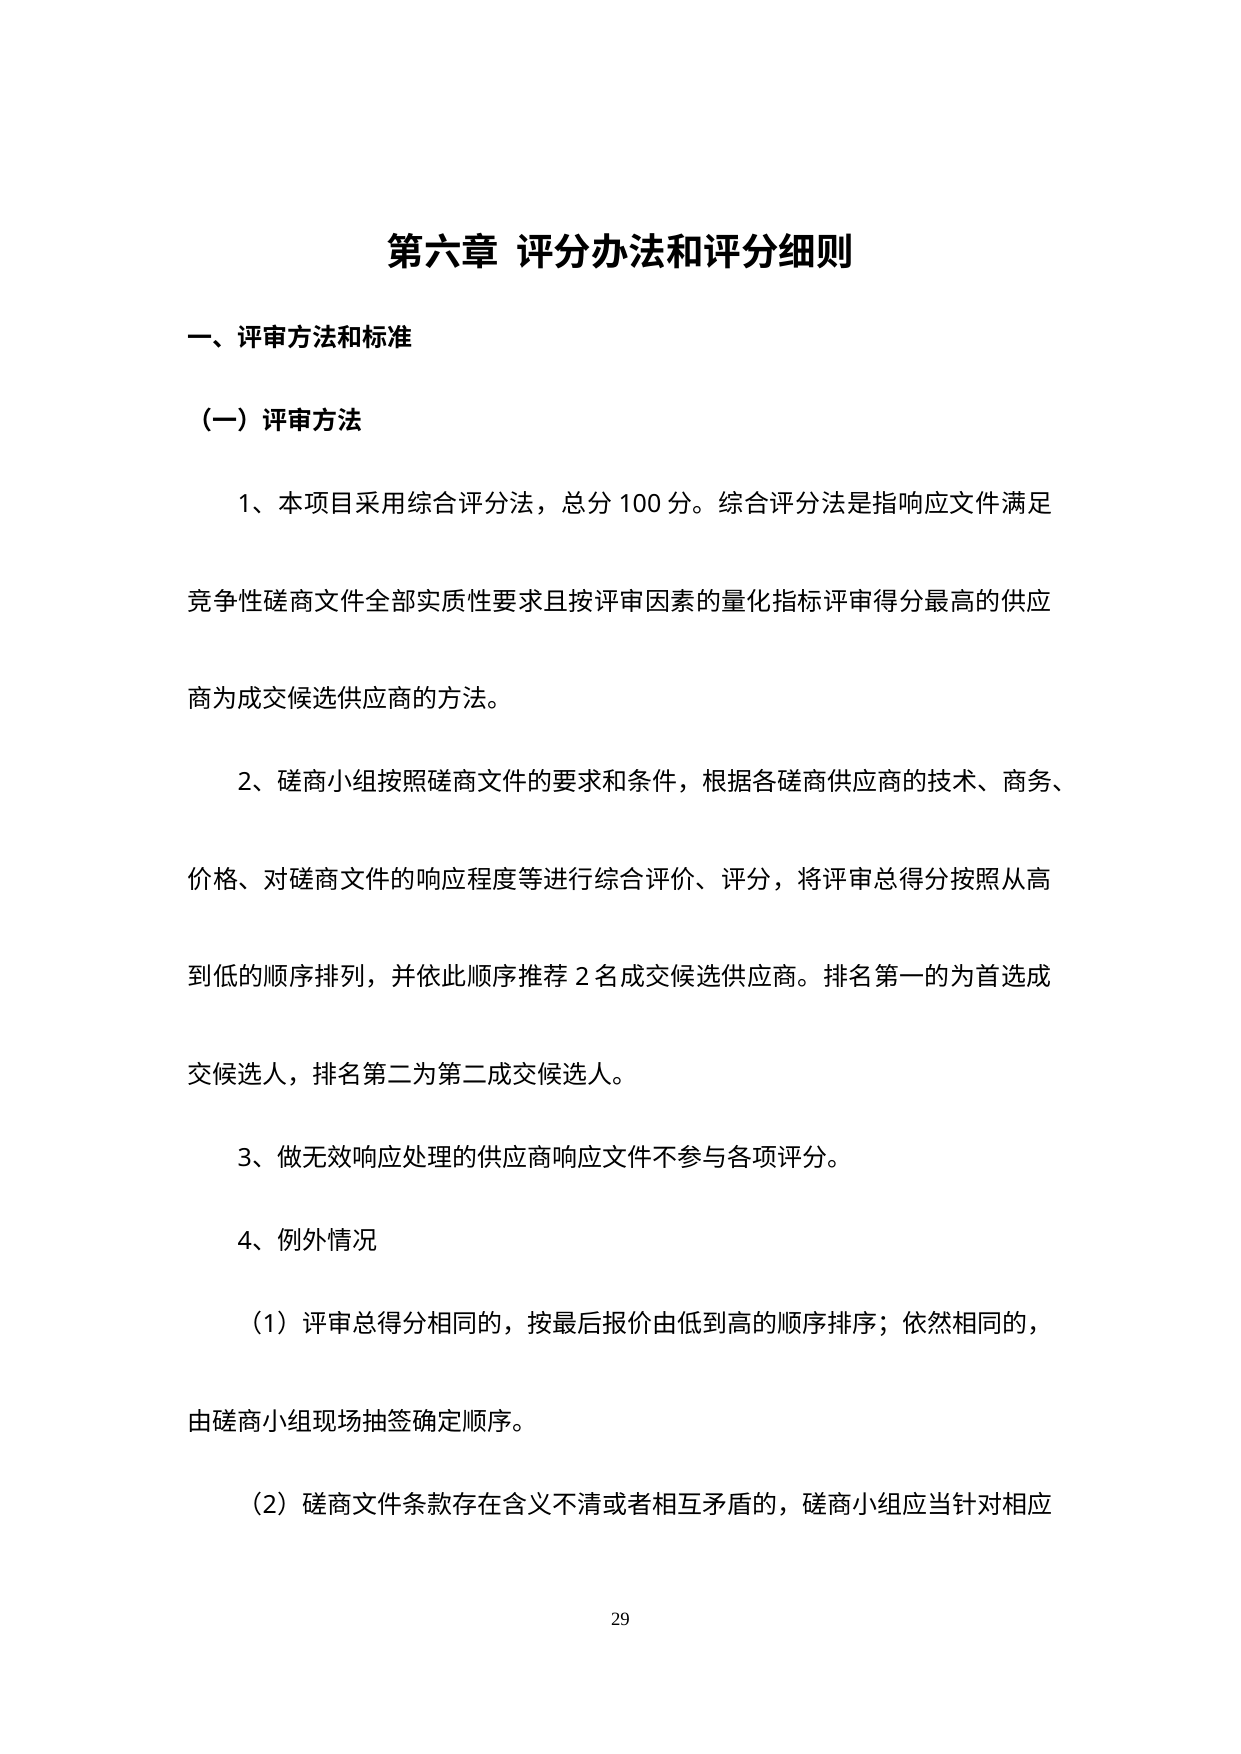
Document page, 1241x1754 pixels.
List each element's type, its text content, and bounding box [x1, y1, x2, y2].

text 一、评审方法和标准 [187, 303, 1053, 368]
text 2、磋商小组按照磋商文件的要求和条件，根据各磋商供应商的技术、商务、价格、对磋商文件的响应程度等进行综合评价、评分，将评审总得分按照从高到低的顺序排列，并依此顺序推荐2名成交候选供应商。排名第一的为首选成交候选人，排名第二为第二成交候选人。 [187, 747, 1053, 1105]
subtitle 第六章 评分办法和评分细则 [187, 221, 1053, 276]
text 1、本项目采用综合评分法，总分100分。综合评分法是指响应文件满足竞争性磋商文件全部实质性要求且按评审因素的量化指标评审得分最高的供应商为成交候选供应商的方法。 [187, 469, 1053, 729]
text 4、例外情况 [187, 1206, 1053, 1271]
text （1）评审总得分相同的，按最后报价由低到高的顺序排序；依然相同的，由磋商小组现场抽签确定顺序。 [187, 1289, 1053, 1452]
text 3、做无效响应处理的供应商响应文件不参与各项评分。 [187, 1123, 1053, 1188]
text （一）评审方法 [187, 386, 1053, 451]
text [187, 1470, 1053, 1535]
